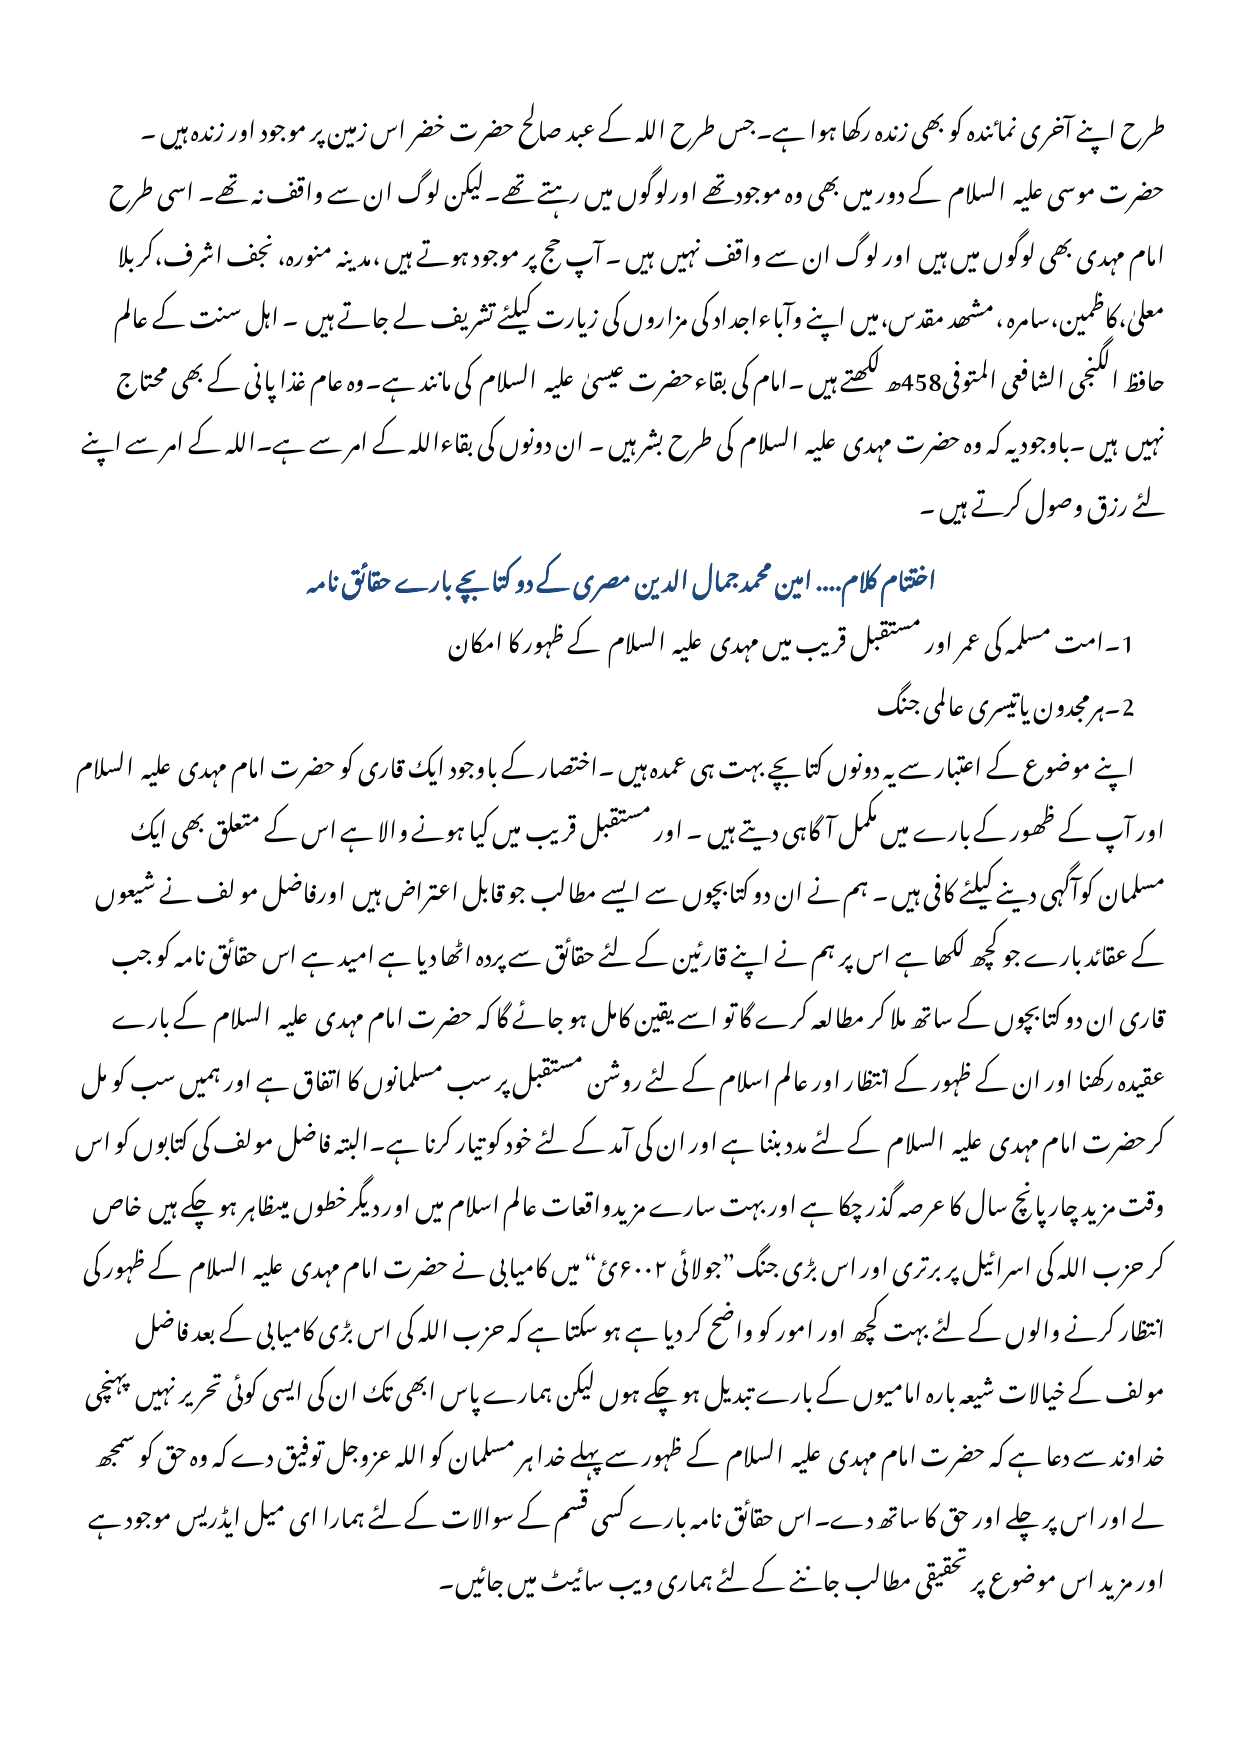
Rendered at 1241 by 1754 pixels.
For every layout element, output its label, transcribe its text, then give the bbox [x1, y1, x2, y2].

subtitle اختتام کلام.... امین محمدجمال الدین مصری کے دو کتابچے بارے حقائق نامہ [75, 544, 1165, 606]
text اپنے موضوع کے اعتبار سے یہ دونوں کتابچے بہت ہی عمدہ ہیں ۔اختصار کے باوجود ایک قاری کو حضرت امام مہدی علیہ السلام اور آپ کے ظھور کے بارے میں مکمل آگاہی دیتے ہیں ۔ اور مستقبل قریب میں کیا ہونے والا ہے اس کے متعلق بھی ایک مسلمان کوآگہی دینے کیلئے کافی ہیں ۔ ہم نے ان دو کتابچوں سے ایسے مطالب جو قابل اعتراض ہیں اورفاضل مو لف نے شیعوں کے عقائد بارے جو کچھ لکھا ہے اس پر ہم نے اپنے قارئین کے لئے حقائق سے پردہ اٹھا دیا ہے امید ہے اس حقائق نامہ کو جب قاری ان دو کتابچوں کے ساتھ ملا کر مطالعہ کرے گا تو اسے یقین کامل ہو جائے گا کہ حضرت امام مہدی علیہ السلام کے بارے عقیدہ رکھنا اور ان کے ظہور کے انتظار اور عالم اسلام کے لئے روشن مستقبل پر سب مسلمانوں کا اتفاق ہے اور ہمیں سب کو مل کرحضرت امام مہدی علیہ السلام کے لئے مدد بننا ہے اور ان کی آمد کے لئے خود کو تیار کرنا ہے۔البتہ فاضل مولف کی کتابوں کو اس وقت مزید چار پانچ سال کا عرصہ گذر چکا ہے اور بہت سارے مزیدواقعات عالم اسلام میں اور دیگرخطوں میںظاہر ہو چکے ہیں خاص کر حزب اللہ کی اسرائیل پر برتری اور اس بڑی جنگ”جولائی ۶۰۰۲ئ“ میں کامیابی نے حضرت امام مہدی علیہ السلام کے ظہور کی انتظار کرنے والوں کے لئے بہت کچھ اور امور کو واضح کر دیا ہے ہو سکتا ہے کہ حزب اللہ کی اس بڑی کامیابی کے بعد فاضل مولف کے خیالات شیعہ بارہ امامیوں کے بارے تبدیل ہو چکے ہوں لیکن ہمارے پاس ابھی تک ان کی ایسی کوئی تحریر نہیں پہنچی خداوند سے دعا ہے کہ حضرت امام مہدی علیہ السلام کے ظہور سے پہلے خدا ہر مسلمان کو اللہ عزوجل توفیق دے کہ وہ حق کو سمجھ لے اور اس پر چلے اور حق کا ساتھ دے۔اس حقائق نامہ بارے کسی قسم کے سوالات کے لئے ہمارا ای میل ایڈریس موجود ہے اور مزید اس موضوع پر تحقیقی مطالب جاننے کے لئے ہماری ویب سائیٹ میں جائیں۔ [75, 731, 1165, 1606]
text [75, 94, 1165, 531]
text 2۔ہرمجدون یاتیسری عالمی جنگ [75, 669, 1165, 731]
text 1۔امت مسلمہ کی عمر اور مستقبل قریب میں مہدی علیہ السلام کے ظہور کا امکان [75, 606, 1165, 669]
